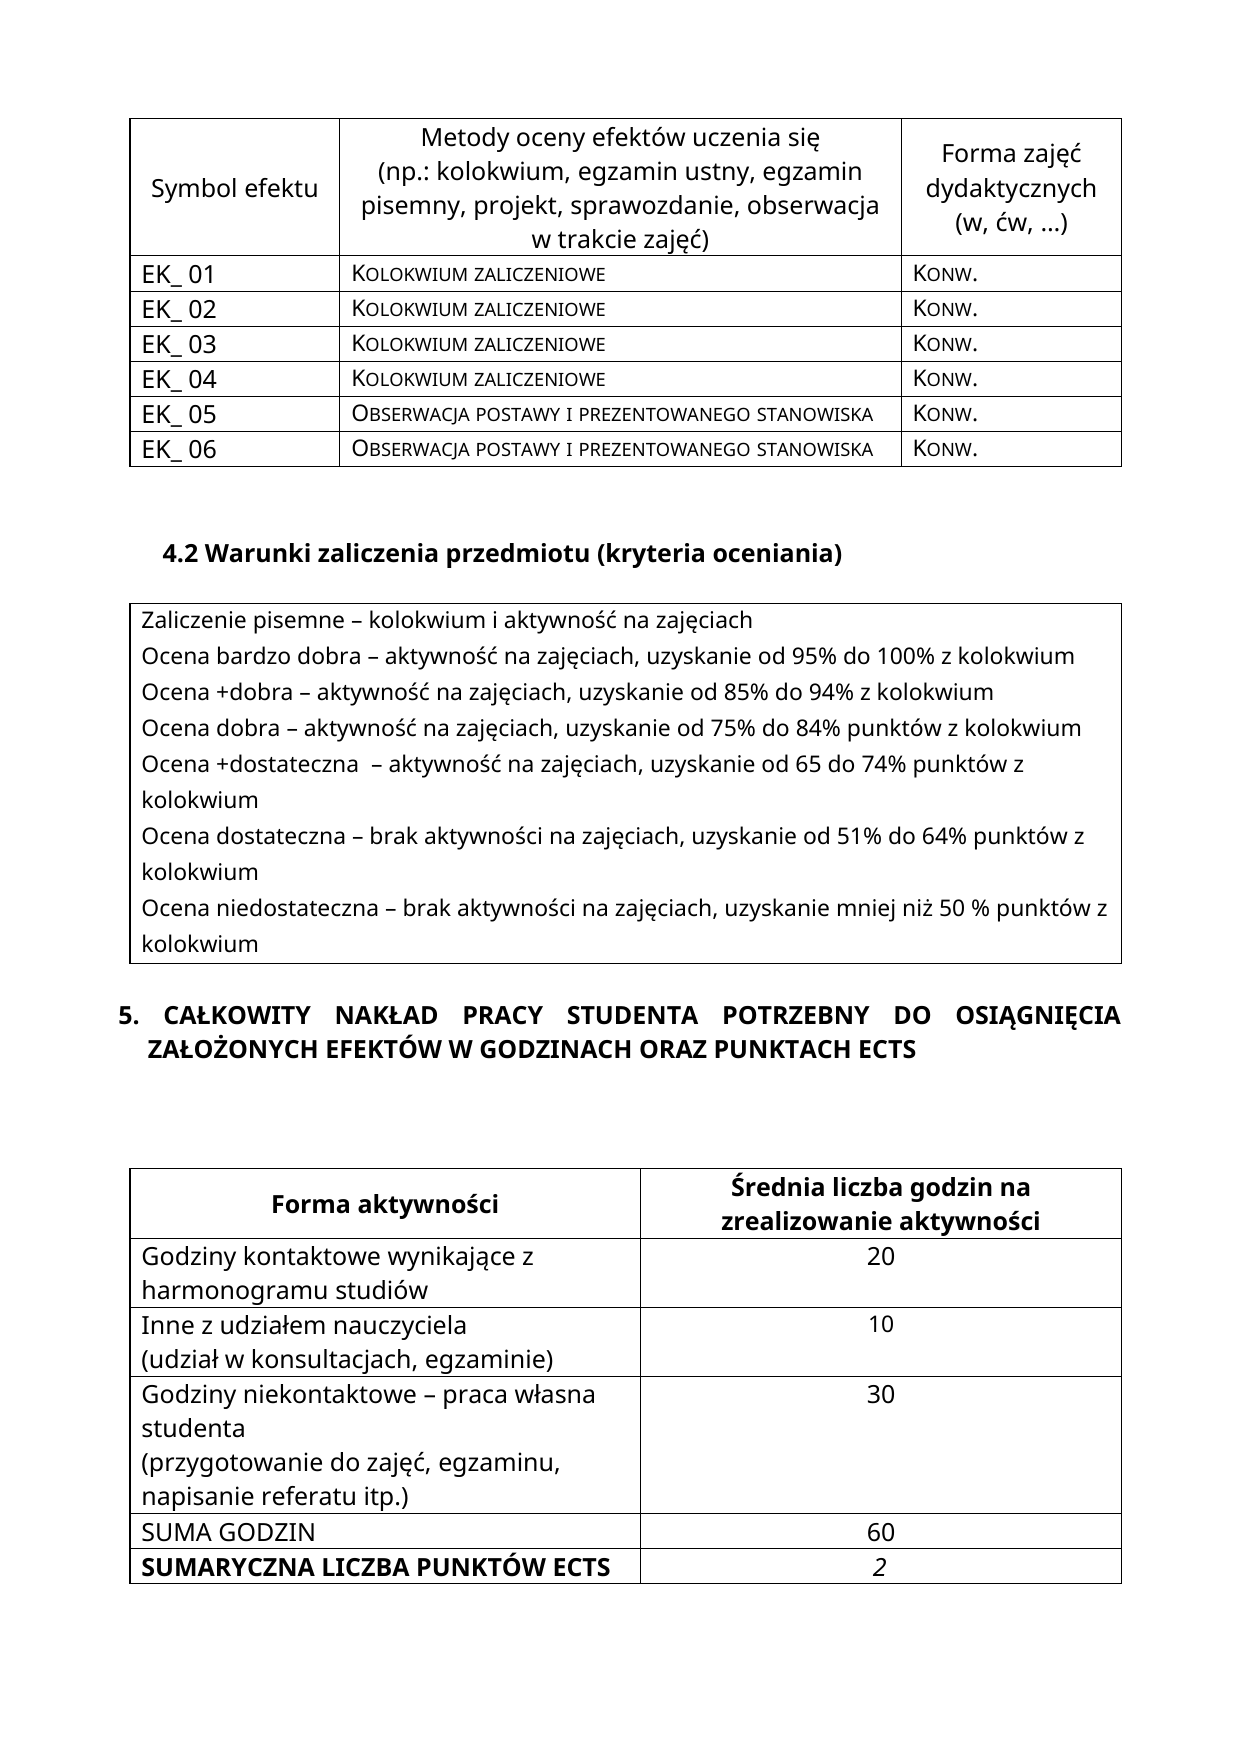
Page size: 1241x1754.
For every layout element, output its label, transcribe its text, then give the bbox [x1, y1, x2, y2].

table_cell EK_ 01 [131, 256, 339, 291]
table_cell EK_ 06 [131, 432, 339, 466]
table_cell EK_ 05 [131, 397, 339, 431]
table_cell Konw. [902, 397, 1121, 431]
table_cell EK_ 02 [131, 292, 339, 326]
table_header Metody oceny efektów uczenia się (np.: kolokwium, egzamin ustny, egzamin pisemny, projekt, sprawozdanie, obserwacja w trakcie zajęć) [340, 119, 901, 255]
table_cell Inne z udziałem nauczyciela (udział w konsultacjach, egzaminie) [131, 1308, 640, 1376]
table_cell EK_ 03 [131, 327, 339, 361]
table_cell Obserwacja postawy i prezentowanego stanowiska [340, 397, 901, 431]
table_cell EK_ 04 [131, 362, 339, 396]
table_cell 10 [641, 1308, 1121, 1376]
table_cell Kolokwium zaliczeniowe [340, 256, 901, 291]
table_cell Konw. [902, 256, 1121, 291]
table_cell Kolokwium zaliczeniowe [340, 362, 901, 396]
table_header Symbol efektu [131, 119, 339, 255]
table_cell SUMA GODZIN [131, 1514, 640, 1548]
table_cell Konw. [902, 292, 1121, 326]
table_cell Kolokwium zaliczeniowe [340, 327, 901, 361]
table_header Forma zajęć dydaktycznych (w, ćw, …) [902, 119, 1121, 255]
table_header Forma aktywności [131, 1169, 640, 1237]
table_cell Kolokwium zaliczeniowe [340, 292, 901, 326]
table_cell Godziny niekontaktowe – praca własna studenta (przygotowanie do zajęć, egzaminu, napisanie referatu itp.) [131, 1377, 640, 1513]
table_cell 2 [641, 1549, 1121, 1583]
table_cell Godziny kontaktowe wynikające z harmonogramu studiów [131, 1239, 640, 1307]
table_cell Konw. [902, 327, 1121, 361]
table_header Średnia liczba godzin na zrealizowanie aktywności [641, 1169, 1121, 1237]
table_cell SUMARYCZNA LICZBA PUNKTÓW ECTS [131, 1549, 640, 1583]
text 4.2 Warunki zaliczenia przedmiotu (kryteria oceniania) [162, 501, 1122, 569]
table_cell 20 [641, 1239, 1121, 1307]
table_cell Konw. [902, 362, 1121, 396]
table_header Zaliczenie pisemne – kolokwium i aktywność na zajęciach Ocena bardzo dobra – aktywność na zajęciach, uzyskanie od 95% do 100% z kolokwium Ocena +dobra – aktywność na zajęciach, uzyskanie od 85% do 94% z kolokwium Ocena dobra – aktywność na zajęciach, uzyskanie od 75% do 84% punktów z kolokwium Ocena +dostateczna – aktywność na zajęciach, uzyskanie od 65 do 74% punktów z kolokwium Ocena dostateczna – brak aktywności na zajęciach, uzyskanie od 51% do 64% punktów z kolokwium Ocena niedostateczna – brak aktywności na zajęciach, uzyskanie mniej niż 50 % punktów z kolokwium [131, 604, 1121, 963]
table_cell 30 [641, 1377, 1121, 1513]
table_cell Konw. [902, 432, 1121, 466]
table_cell Obserwacja postawy i prezentowanego stanowiska [340, 432, 901, 466]
text 5. CAŁKOWITY NAKŁAD PRACY STUDENTA POTRZEBNY DO OSIĄGNIĘCIA ZAŁOŻONYCH EFEKTÓW W GODZINACH ORAZ PUNKTACH ECTS [118, 998, 1122, 1066]
table_cell 60 [641, 1514, 1121, 1548]
